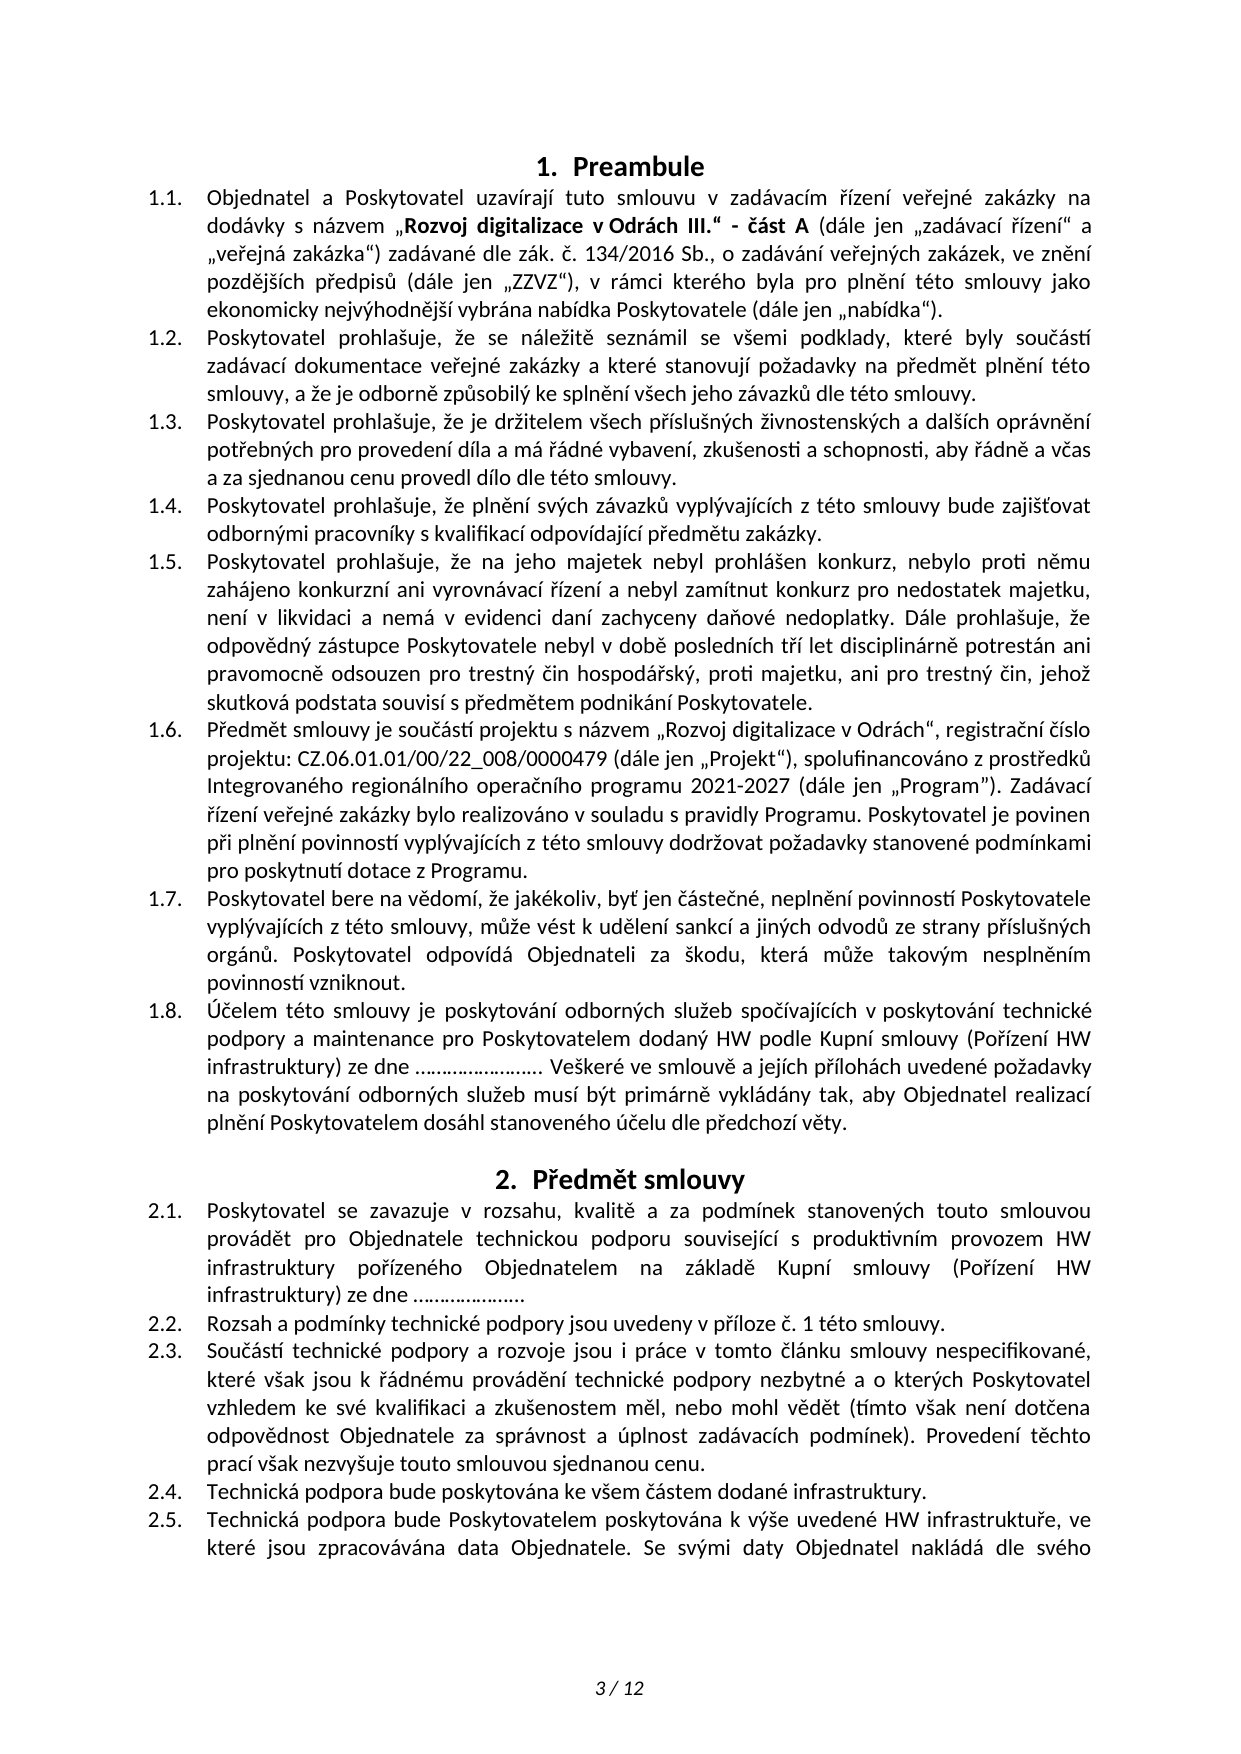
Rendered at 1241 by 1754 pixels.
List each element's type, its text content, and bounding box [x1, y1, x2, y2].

subtitle Předmět smlouvy [148, 1161, 1093, 1197]
subtitle Preambule [148, 148, 1093, 183]
list Rozsah a podmínky technické podpory jsou uvedeny v příloze č. 1 této smlouvy. [148, 1309, 1093, 1337]
list Technická podpora bude poskytována ke všem částem dodané infrastruktury. [148, 1477, 1093, 1505]
list Poskytovatel bere na vědomí, že jakékoliv, byť jen částečné, neplnění povinností Poskytovatele vyplývajících z této smlouvy, může vést k udělení sankcí a jiných odvodů ze strany příslušných orgánů. Poskytovatel odpovídá Objednateli za škodu, která může takovým nesplněním povinností vzniknout. [148, 884, 1093, 996]
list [148, 1505, 1093, 1561]
list Objednatel a Poskytovatel uzavírají tuto smlouvu v zadávacím řízení veřejné zakázky na dodávky s názvem „Rozvoj digitalizace v Odrách III.“ - část A (dále jen „zadávací řízení“ a „veřejná zakázka“) zadávané dle zák. č. 134/2016 Sb., o zadávání veřejných zakázek, ve znění pozdějších předpisů (dále jen „ZZVZ“), v rámci kterého byla pro plnění této smlouvy jako ekonomicky nejvýhodnější vybrána nabídka Poskytovatele (dále jen „nabídka“). [148, 183, 1093, 323]
list Poskytovatel prohlašuje, že na jeho majetek nebyl prohlášen konkurz, nebylo proti němu zahájeno konkurzní ani vyrovnávací řízení a nebyl zamítnut konkurz pro nedostatek majetku, není v likvidaci a nemá v evidenci daní zachyceny daňové nedoplatky. Dále prohlašuje, že odpovědný zástupce Poskytovatele nebyl v době posledních tří let disciplinárně potrestán ani pravomocně odsouzen pro trestný čin hospodářský, proti majetku, ani pro trestný čin, jehož skutková podstata souvisí s předmětem podnikání Poskytovatele. [148, 547, 1093, 716]
list Poskytovatel prohlašuje, že je držitelem všech příslušných živnostenských a dalších oprávnění potřebných pro provedení díla a má řádné vybavení, zkušenosti a schopnosti, aby řádně a včas a za sjednanou cenu provedl dílo dle této smlouvy. [148, 407, 1093, 491]
list Poskytovatel se zavazuje v rozsahu, kvalitě a za podmínek stanovených touto smlouvou provádět pro Objednatele technickou podporu související s produktivním provozem HW infrastruktury pořízeného Objednatelem na základě Kupní smlouvy (Pořízení HW infrastruktury) ze dne ………………... [148, 1197, 1093, 1309]
list Součástí technické podpory a rozvoje jsou i práce v tomto článku smlouvy nespecifikované, které však jsou k řádnému provádění technické podpory nezbytné a o kterých Poskytovatel vzhledem ke své kvalifikaci a zkušenostem měl, nebo mohl vědět (tímto však není dotčena odpovědnost Objednatele za správnost a úplnost zadávacích podmínek). Provedení těchto prací však nezvyšuje touto smlouvou sjednanou cenu. [148, 1337, 1093, 1477]
list Předmět smlouvy je součástí projektu s názvem „Rozvoj digitalizace v Odrách“, registrační číslo projektu: CZ.06.01.01/00/22_008/0000479 (dále jen „Projekt“), spolufinancováno z prostředků Integrovaného regionálního operačního programu 2021-2027 (dále jen „Program”). Zadávací řízení veřejné zakázky bylo realizováno v souladu s pravidly Programu. Poskytovatel je povinen při plnění povinností vyplývajících z této smlouvy dodržovat požadavky stanovené podmínkami pro poskytnutí dotace z Programu. [148, 716, 1093, 884]
list Poskytovatel prohlašuje, že se náležitě seznámil se všemi podklady, které byly součástí zadávací dokumentace veřejné zakázky a které stanovují požadavky na předmět plnění této smlouvy, a že je odborně způsobilý ke splnění všech jeho závazků dle této smlouvy. [148, 323, 1093, 407]
list Účelem této smlouvy je poskytování odborných služeb spočívajících v poskytování technické podpory a maintenance pro Poskytovatelem dodaný HW podle Kupní smlouvy (Pořízení HW infrastruktury) ze dne …………………... Veškeré ve smlouvě a jejích přílohách uvedené požadavky na poskytování odborných služeb musí být primárně vykládány tak, aby Objednatel realizací plnění Poskytovatelem dosáhl stanoveného účelu dle předchozí věty. [148, 996, 1093, 1136]
list Poskytovatel prohlašuje, že plnění svých závazků vyplývajících z této smlouvy bude zajišťovat odbornými pracovníky s kvalifikací odpovídající předmětu zakázky. [148, 491, 1093, 547]
